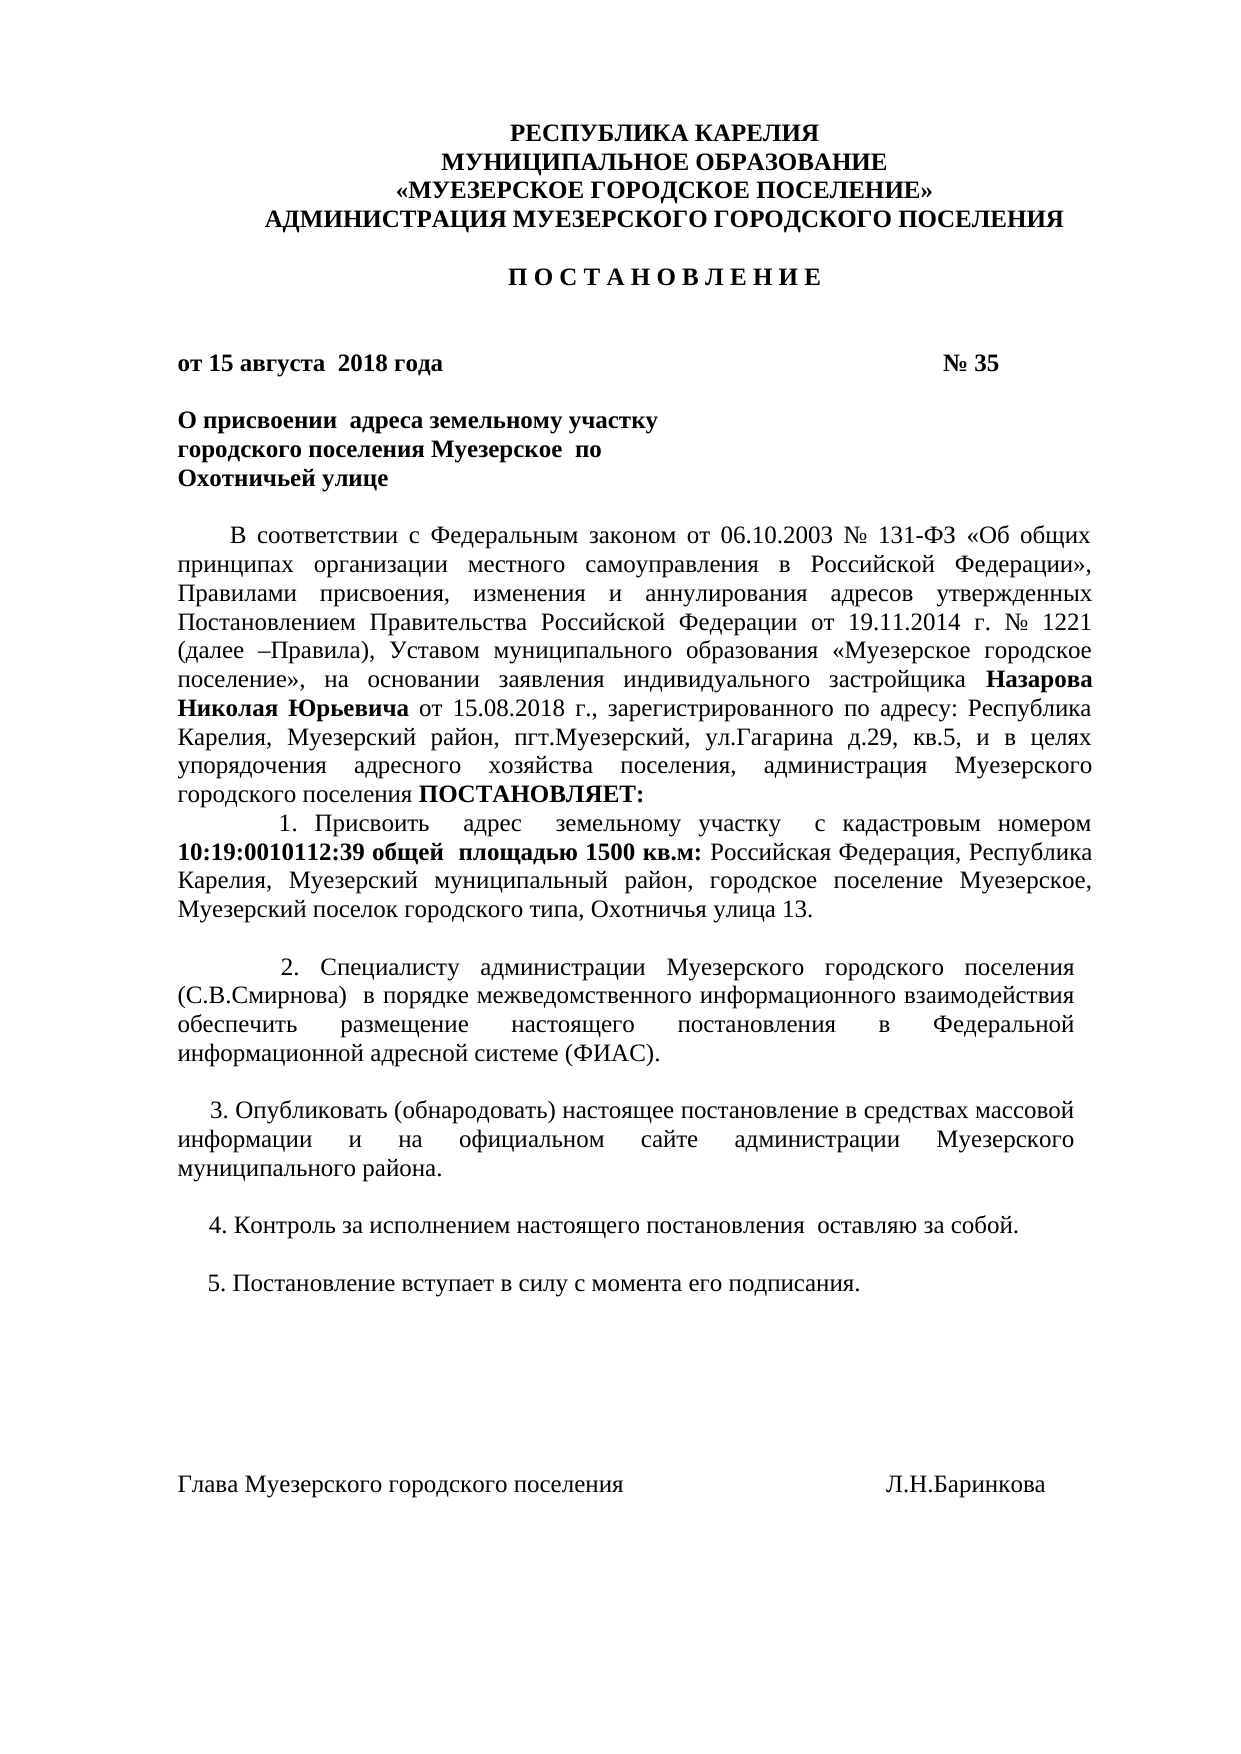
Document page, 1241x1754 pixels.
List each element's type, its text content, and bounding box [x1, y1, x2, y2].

text 5. Постановление вступает в силу с момента его подписания. [195, 1268, 1075, 1297]
text О присвоении адреса земельному участку [177, 406, 1152, 434]
text 4. Контроль за исполнением настоящего постановления оставляю за собой. [177, 1211, 1075, 1239]
text Охотничьей улице [177, 463, 1093, 492]
text АДМИНИСТРАЦИЯ МУЕЗЕРСКОГО ГОРОДСКОГО ПОСЕЛЕНИЯ [177, 204, 1152, 233]
text МУНИЦИПАЛЬНОЕ ОБРАЗОВАНИЕ [177, 147, 1152, 176]
text 1. Присвоить адрес земельному участку с кадастровым номером 10:19:0010112:39 общей площадью 1500 кв.м: Российская Федерация, Республика Карелия, Муезерский муниципальный район, городское поселение Муезерское, Муезерский поселок городского типа, Охотничья улица 13. [177, 808, 1093, 923]
text В соответствии с Федеральным законом от 06.10.2003 № 131-ФЗ «Об общих принципах организации местного самоуправления в Российской Федерации», Правилами присвоения, изменения и аннулирования адресов утвержденных Постановлением Правительства Российской Федерации от 19.11.2014 г. № 1221 (далее –Правила), Уставом муниципального образования «Муезерское городское поселение», на основании заявления индивидуального застройщика Назарова Николая Юрьевича от 15.08.2018 г., зарегистрированного по адресу: Республика Карелия, Муезерский район, пгт.Муезерский, ул.Гагарина д.29, кв.5, и в целях упорядочения адресного хозяйства поселения, администрация Муезерского городского поселения ПОСТАНОВЛЯЕТ: [177, 521, 1093, 808]
text городского поселения Муезерское по [177, 434, 1093, 463]
text 3. Опубликовать (обнародовать) настоящее постановление в средствах массовой информации и на официальном сайте администрации Муезерского муниципального района. [177, 1096, 1075, 1182]
text «МУЕЗЕРСКОЕ ГОРОДСКОЕ ПОСЕЛЕНИЕ» [177, 176, 1152, 204]
text от 15 августа 2018 года № 35 [177, 348, 1152, 377]
text 2. Специалисту администрации Муезерского городского поселения (С.В.Смирнова) в порядке межведомственного информационного взаимодействия обеспечить размещение настоящего постановления в Федеральной информационной адресной системе (ФИАС). [177, 952, 1075, 1067]
text РЕСПУБЛИКА КАРЕЛИЯ [177, 118, 1152, 147]
text П О С Т А Н О В Л Е Н И Е [177, 262, 1152, 291]
text Глава Муезерского городского поселения Л.Н.Баринкова [177, 1469, 1140, 1498]
